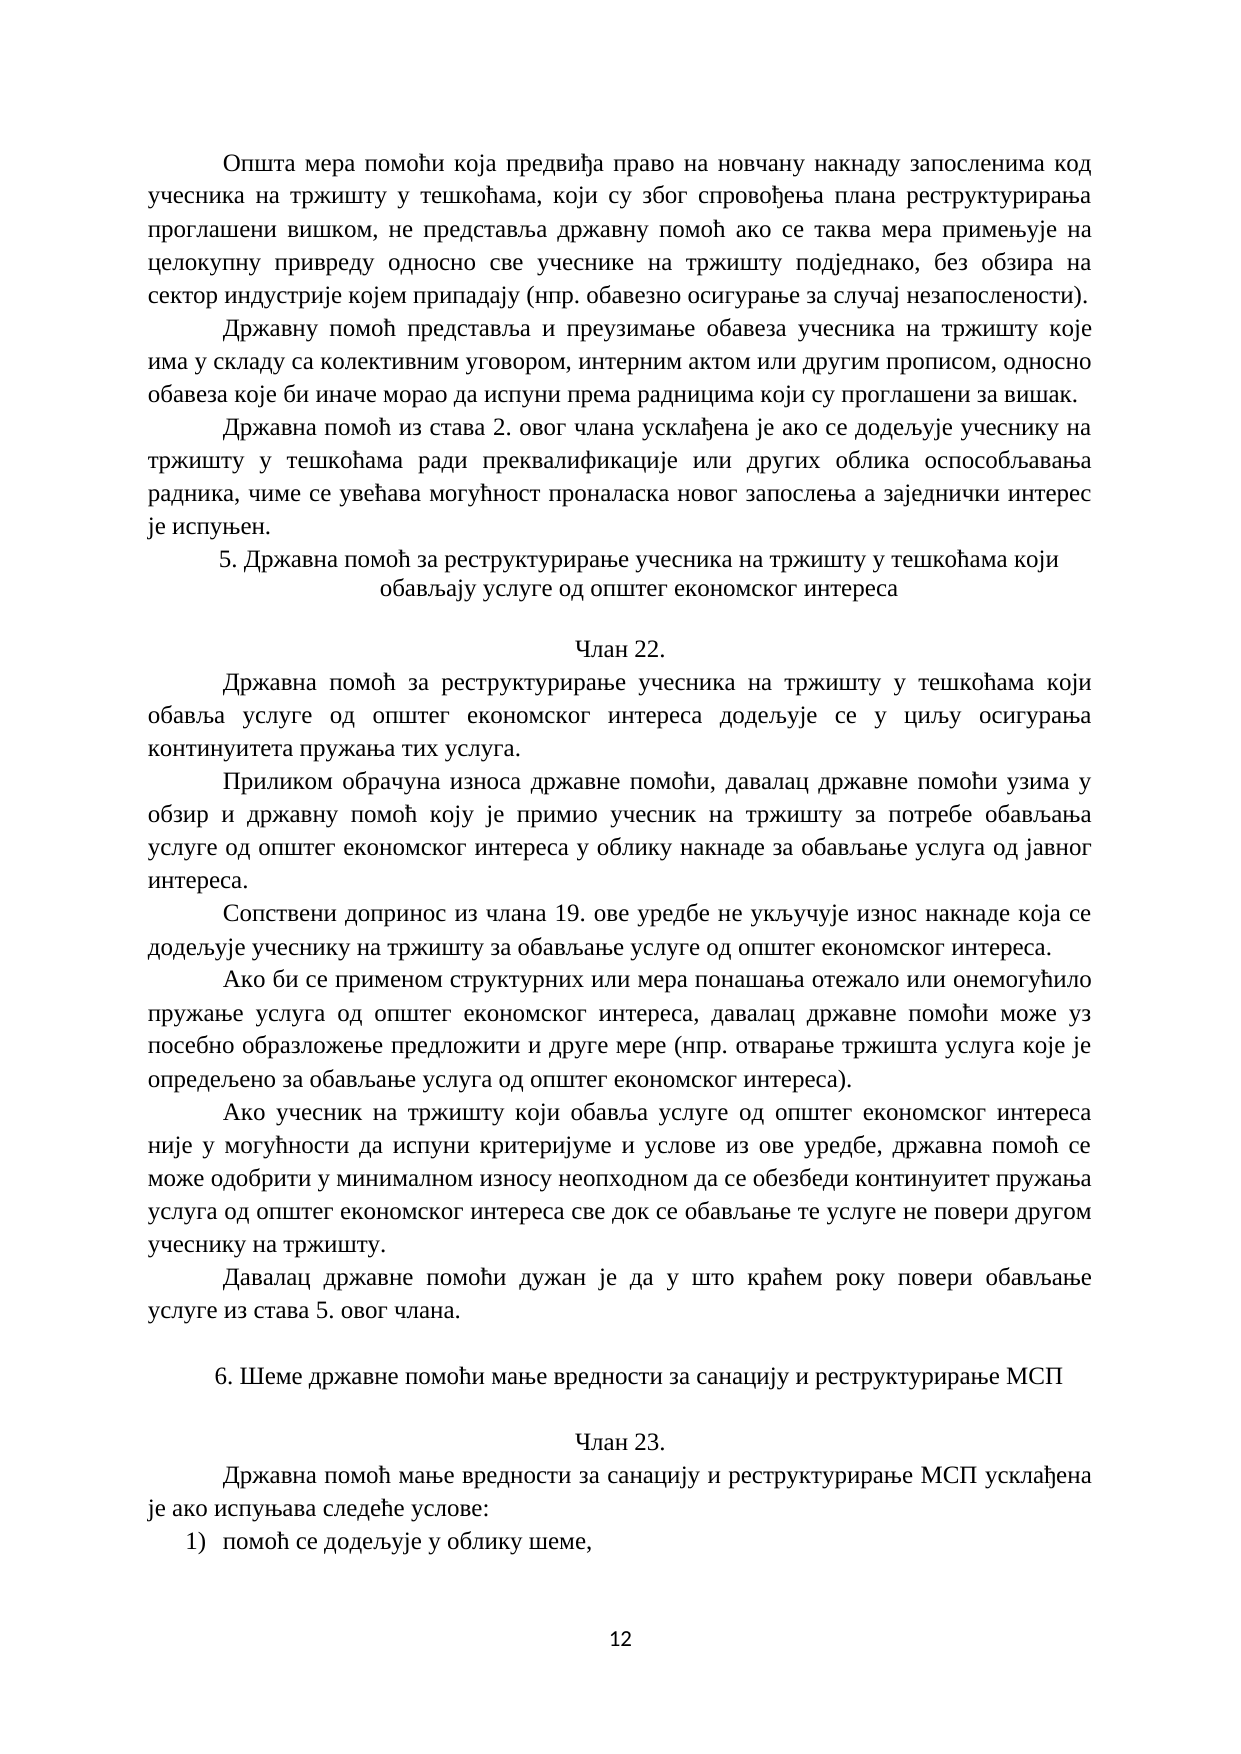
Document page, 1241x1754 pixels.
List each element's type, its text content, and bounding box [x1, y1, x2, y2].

text 5. Државна помоћ за реструктурирање учесника на тржишту у тешкоћама који обављају услуге од општег економског интереса [185, 544, 1093, 601]
text Државна помоћ из става 2. овог члана усклађена је ако се додељује учеснику на тржишту у тешкоћама ради преквалификације или других облика оспособљавања радника, чиме се увећава могућност проналаска новог запослења а заједнички интерес је испуњен. [148, 412, 1093, 539]
text Државна помоћ мање вредности за санацију и реструктурирање МСП усклађена је ако испуњава следеће услове: [148, 1460, 1093, 1522]
text Општа мера помоћи која предвиђа право на новчану накнаду запосленима код учесника на тржишту у тешкоћама, који су због спровођења плана реструктурирања проглашени вишком, не представља државну помоћ ако се таква мера примењује на целокупну привреду односно све учеснике на тржишту подједнако, без обзира на сектор индустрије којем припадају (нпр. обавезно осигурање за случај незапослености). [148, 148, 1093, 308]
text Ако учесник на тржишту који обавља услуге од општег економског интереса није у могућности да испуни критеријуме и услове из ове уредбе, државна помоћ се може одобрити у минималном износу неопходном да се обезбеди континуитет пружања услуга од општег економског интереса све док се обављање те услуге не повери другом учеснику на тржишту. [148, 1097, 1093, 1257]
list помоћ се додељује у облику шеме, [185, 1526, 1093, 1555]
text 6. Шеме државне помоћи мање вредности за санацију и реструктурирање МСП [185, 1361, 1093, 1389]
text Приликом обрачуна износа државне помоћи, давалац државне помоћи узима у обзир и државну помоћ коју је примио учесник на тржишту за потребе обављања услуге од општег економског интереса у облику накнаде за обављање услуга од јавног интереса. [148, 766, 1093, 894]
text Члан 23. [148, 1427, 1093, 1456]
text Државну помоћ представља и преузимање обавеза учесника на тржишту које има у складу са колективним уговором, интерним актом или другим прописом, односно обавеза које би иначе морао да испуни према радницима који су проглашени за вишак. [148, 313, 1093, 407]
text Сопствени допринос из члана 19. ове уредбе не укључује износ накнаде која се додељује учеснику на тржишту за обављање услуге од општег економског интереса. [148, 898, 1093, 960]
text Ако би се применом структурних или мера понашања отежало или онемогућило пружање услуга од општег економског интереса, давалац државне помоћи може уз посебно образложење предложити и друге мере (нпр. отварање тржишта услуга које је опредељено за обављање услуга од општег економског интереса). [148, 964, 1093, 1092]
text Давалац државне помоћи дужан је да у што краћем року повери обављање услуге из става 5. овог члана. [148, 1262, 1093, 1323]
text Члан 22. [148, 634, 1093, 663]
text Државна помоћ за реструктурирање учесника на тржишту у тешкоћама који обавља услуге од општег економског интереса додељује се у циљу осигурања континуитета пружања тих услуга. [148, 667, 1093, 762]
